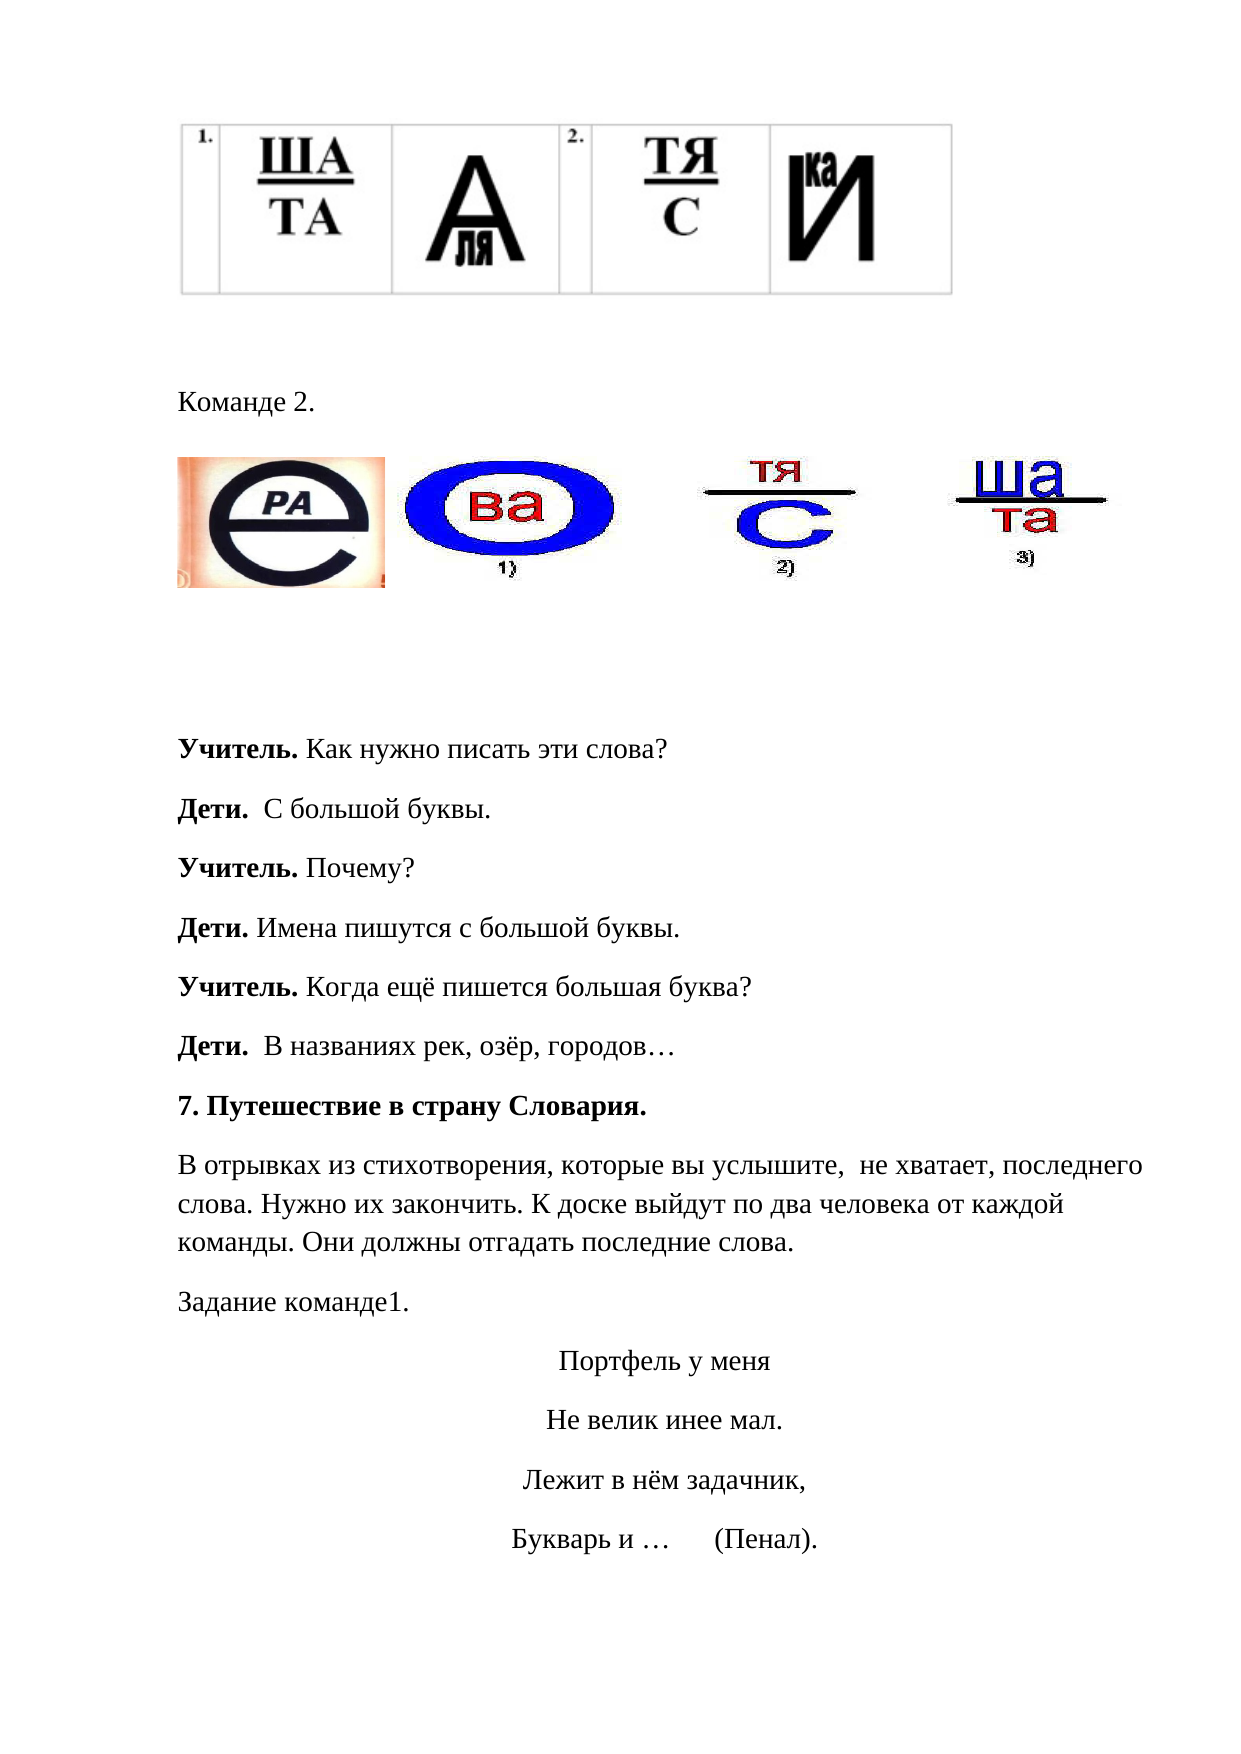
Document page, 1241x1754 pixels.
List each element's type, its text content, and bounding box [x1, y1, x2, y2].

text 7. Путешествие в страну Словария. [177, 1088, 1152, 1121]
text Задание команде1. [177, 1284, 1152, 1317]
picture [177, 443, 1130, 588]
text Не велик инее мал. [177, 1402, 1152, 1436]
text Букварь и … (Пенал). [177, 1521, 1152, 1555]
text Лежит в нём задачник, [177, 1462, 1152, 1495]
text В отрывках из стихотворения, которые вы услышите, не хватает, последнего слова. Нужно их закончить. К доске выйдут по два человека от каждой команды. Они должны отгадать последние слова. [177, 1147, 1152, 1258]
text Дети. Имена пишутся с большой буквы. [177, 910, 1152, 943]
text Учитель. Почему? [177, 850, 1152, 884]
text Дети. В названиях рек, озёр, городов… [177, 1028, 1152, 1062]
text Дети. С большой буквы. [177, 791, 1152, 824]
text Учитель. Как нужно писать эти слова? [177, 732, 1152, 765]
text Портфель у меня [177, 1343, 1152, 1377]
text Команде 2. [177, 384, 1152, 417]
text Учитель. Когда ещё пишется большая буква? [177, 969, 1152, 1003]
picture [177, 118, 959, 300]
